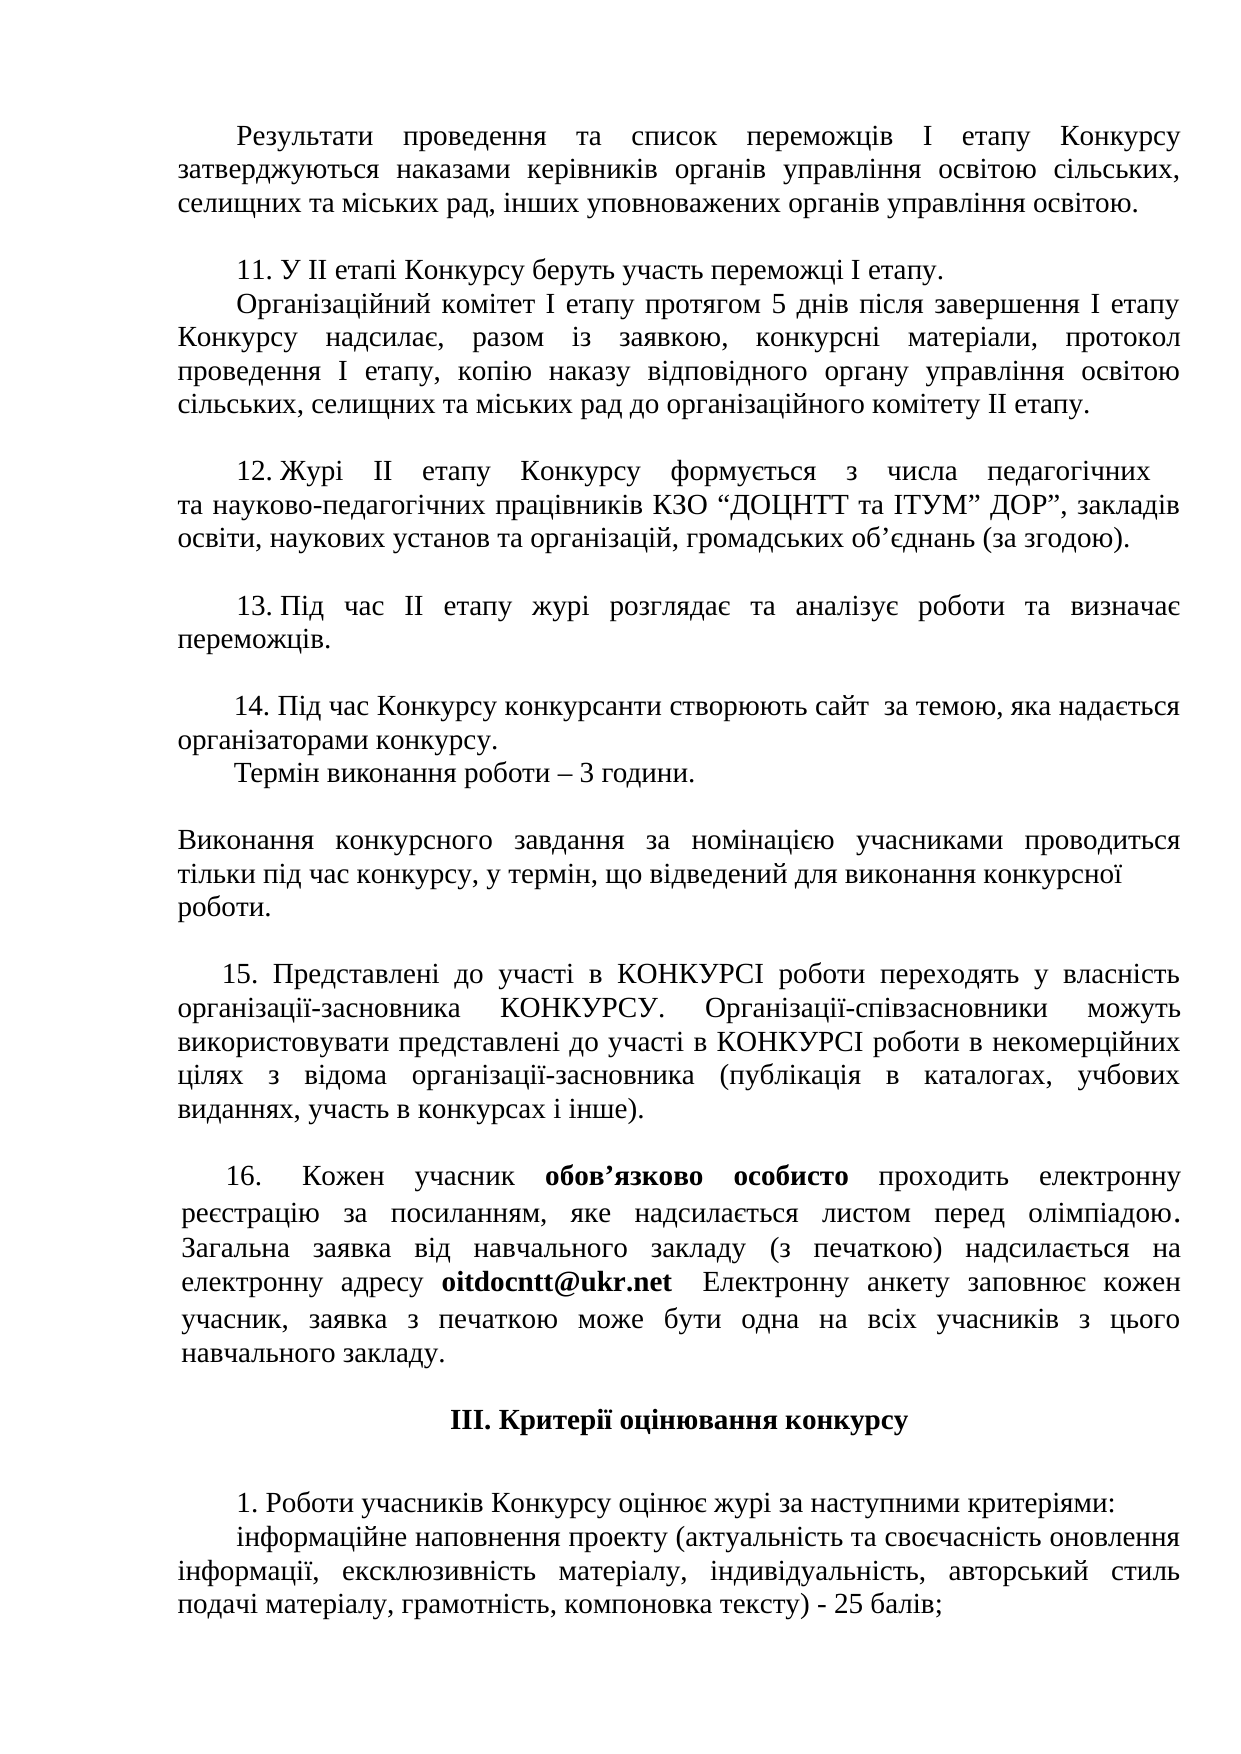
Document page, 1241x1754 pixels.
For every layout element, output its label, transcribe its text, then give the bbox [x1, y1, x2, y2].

list 1. Роботи учасників Конкурсу оцінює журі за наступними критеріями: [177, 1486, 1181, 1519]
text Термін виконання роботи – 3 години. [177, 755, 1181, 789]
text Результати проведення та список переможців І етапу Конкурсу затверджуються наказами керівників органів управління освітою сільських, селищних та міських рад, інших уповноважених органів управління освітою. [177, 118, 1181, 219]
text 16. Кожен учасник обов’язково особисто проходить електронну реєстрацію за посиланням, яке надсилається листом перед олімпіадою. Загальна заявка від навчального закладу (з печаткою) надсилається на електронну адресу oitdocntt@ukr.net Електронну анкету заповнює кожен учасник, заявка з печаткою може бути одна на всіх учасників з цього навчального закладу. [181, 1158, 1181, 1368]
text 12. Журі ІІ етапу Конкурсу формується з числа педагогічних та науково-педагогічних працівників КЗО “ДОЦНТТ та ІТУМ” ДОР”, закладів освіти, наукових установ та організацій, громадських об’єднань (за згодою). [177, 453, 1181, 554]
text Організаційний комітет І етапу протягом 5 днів після завершення І етапу Конкурсу надсилає, разом із заявкою, конкурсні матеріали, протокол проведення І етапу, копію наказу відповідного органу управління освітою сільських, селищних та міських рад до організаційного комітету ІІ етапу. [177, 286, 1181, 420]
list інформаційне наповнення проекту (актуальність та своєчасність оновлення інформації, ексклюзивність матеріалу, індивідуальність, авторський стиль подачі матеріалу, грамотність, компоновка тексту) - 25 балів; [177, 1519, 1181, 1620]
text 11. У ІІ етапі Конкурсу беруть участь переможці І етапу. [177, 252, 1181, 286]
text 15. Представлені до участі в КОНКУРСІ роботи переходять у власність організації-засновника КОНКУРСУ. Організації-співзасновники можуть використовувати представлені до участі в КОНКУРСІ роботи в некомерційних цілях з відома організації-засновника (публікація в каталогах, учбових виданнях, участь в конкурсах і інше). [177, 957, 1181, 1124]
text ІІІ. Критерії оцінювання конкурсу [177, 1402, 1181, 1435]
text Виконання конкурсного завдання за номінацією учасниками проводиться тільки під час конкурсу, у термін, що відведений для виконання конкурсної роботи. [177, 822, 1181, 923]
text 14. Під час Конкурсу конкурсанти створюють сайт за темою, яка надається організаторами конкурсу. [177, 688, 1181, 755]
text 13. Під час ІІ етапу журі розглядає та аналізує роботи та визначає переможців. [177, 588, 1181, 655]
